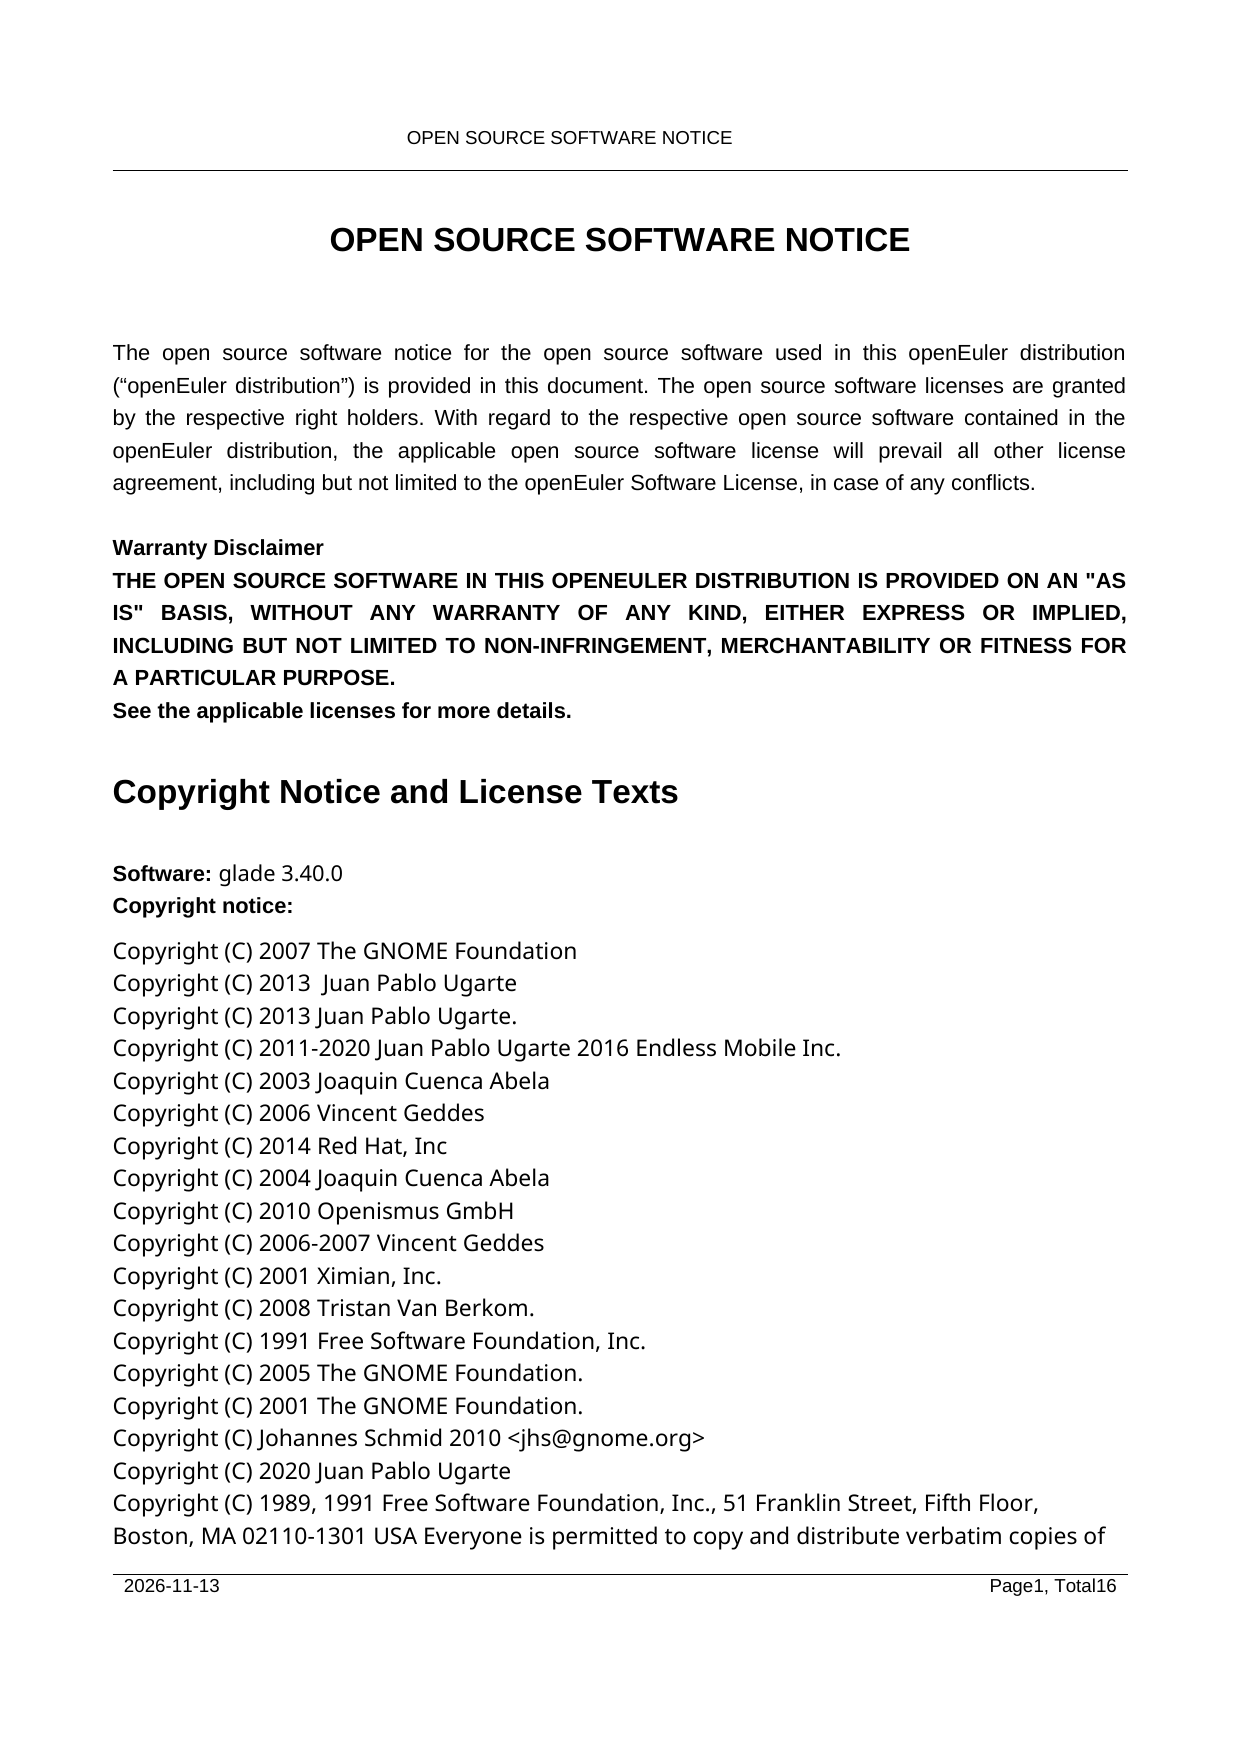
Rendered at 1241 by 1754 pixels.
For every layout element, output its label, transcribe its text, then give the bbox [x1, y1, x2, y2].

text The open source software notice for the open source software used in this openEuler distribution (“openEuler distribution”) is provided in this document. The open source software licenses are granted by the respective right holders. With regard to the respective open source software contained in the openEuler distribution, the applicable open source software license will prevail all other license agreement, including but not limited to the openEuler Software License, in case of any conflicts. [112, 336, 1128, 499]
text Copyright notice: [112, 889, 1128, 921]
title Software: glade 3.40.0 [112, 856, 1128, 889]
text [112, 934, 1128, 1551]
text Copyright Notice and License Texts [112, 759, 1128, 824]
text Warranty Disclaimer [112, 531, 1128, 564]
text THE OPEN SOURCE SOFTWARE IN THIS OPENEULER DISTRIBUTION IS PROVIDED ON AN "AS IS" BASIS, WITHOUT ANY WARRANTY OF ANY KIND, EITHER EXPRESS OR IMPLIED, INCLUDING BUT NOT LIMITED TO NON-INFRINGEMENT, MERCHANTABILITY OR FITNESS FOR A PARTICULAR PURPOSE. See the applicable licenses for more details. [112, 564, 1128, 726]
text OPEN SOURCE SOFTWARE NOTICE [112, 206, 1128, 271]
